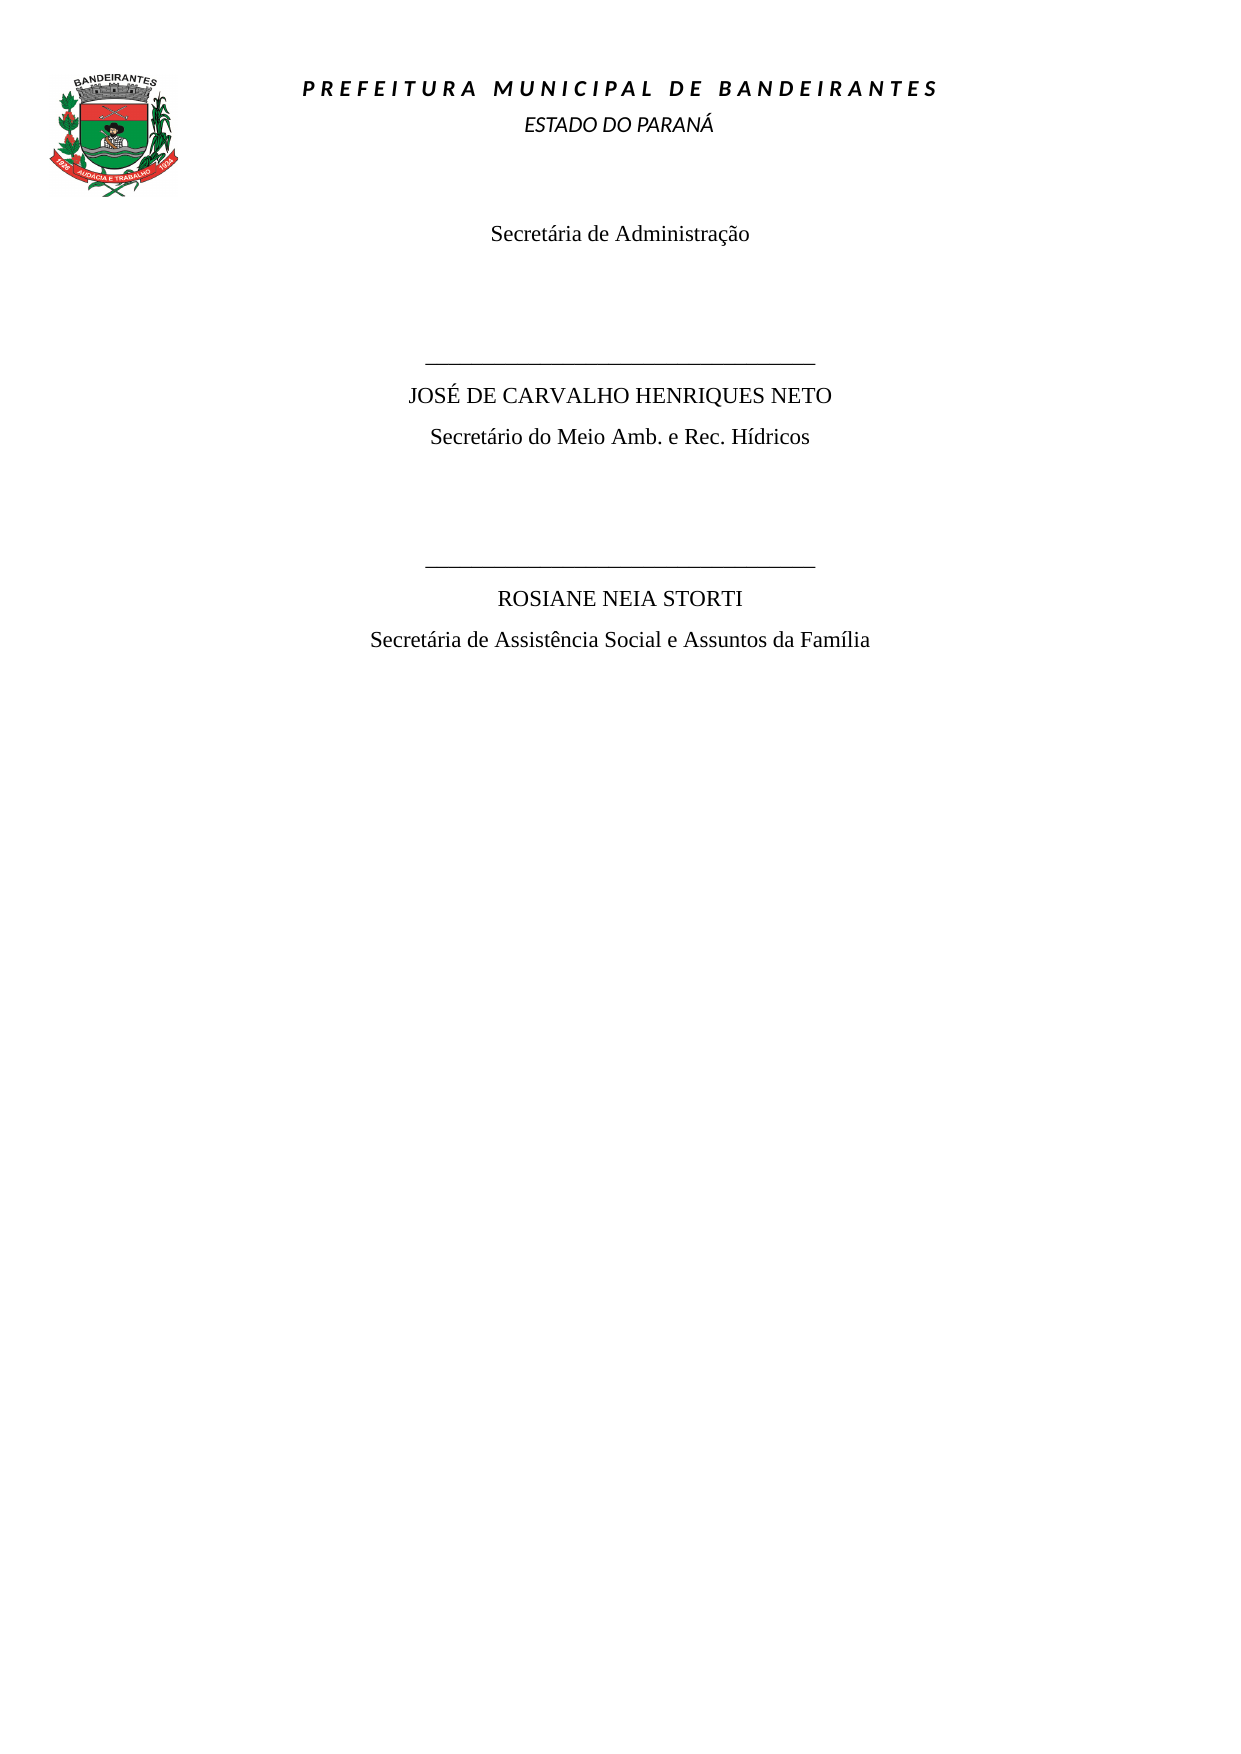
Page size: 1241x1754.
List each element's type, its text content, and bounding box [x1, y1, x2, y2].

text Secretário do Meio Amb. e Rec. Hídricos [177, 422, 1063, 450]
text JOSÉ DE CARVALHO HENRIQUES NETO [177, 381, 1063, 408]
text __________________________________ [177, 339, 1063, 367]
text __________________________________ [177, 542, 1063, 570]
picture [49, 74, 179, 197]
text ROSIANE NEIA STORTI [177, 584, 1063, 611]
text Secretária de Administração [177, 219, 1063, 247]
text Secretária de Assistência Social e Assuntos da Família [177, 625, 1063, 653]
